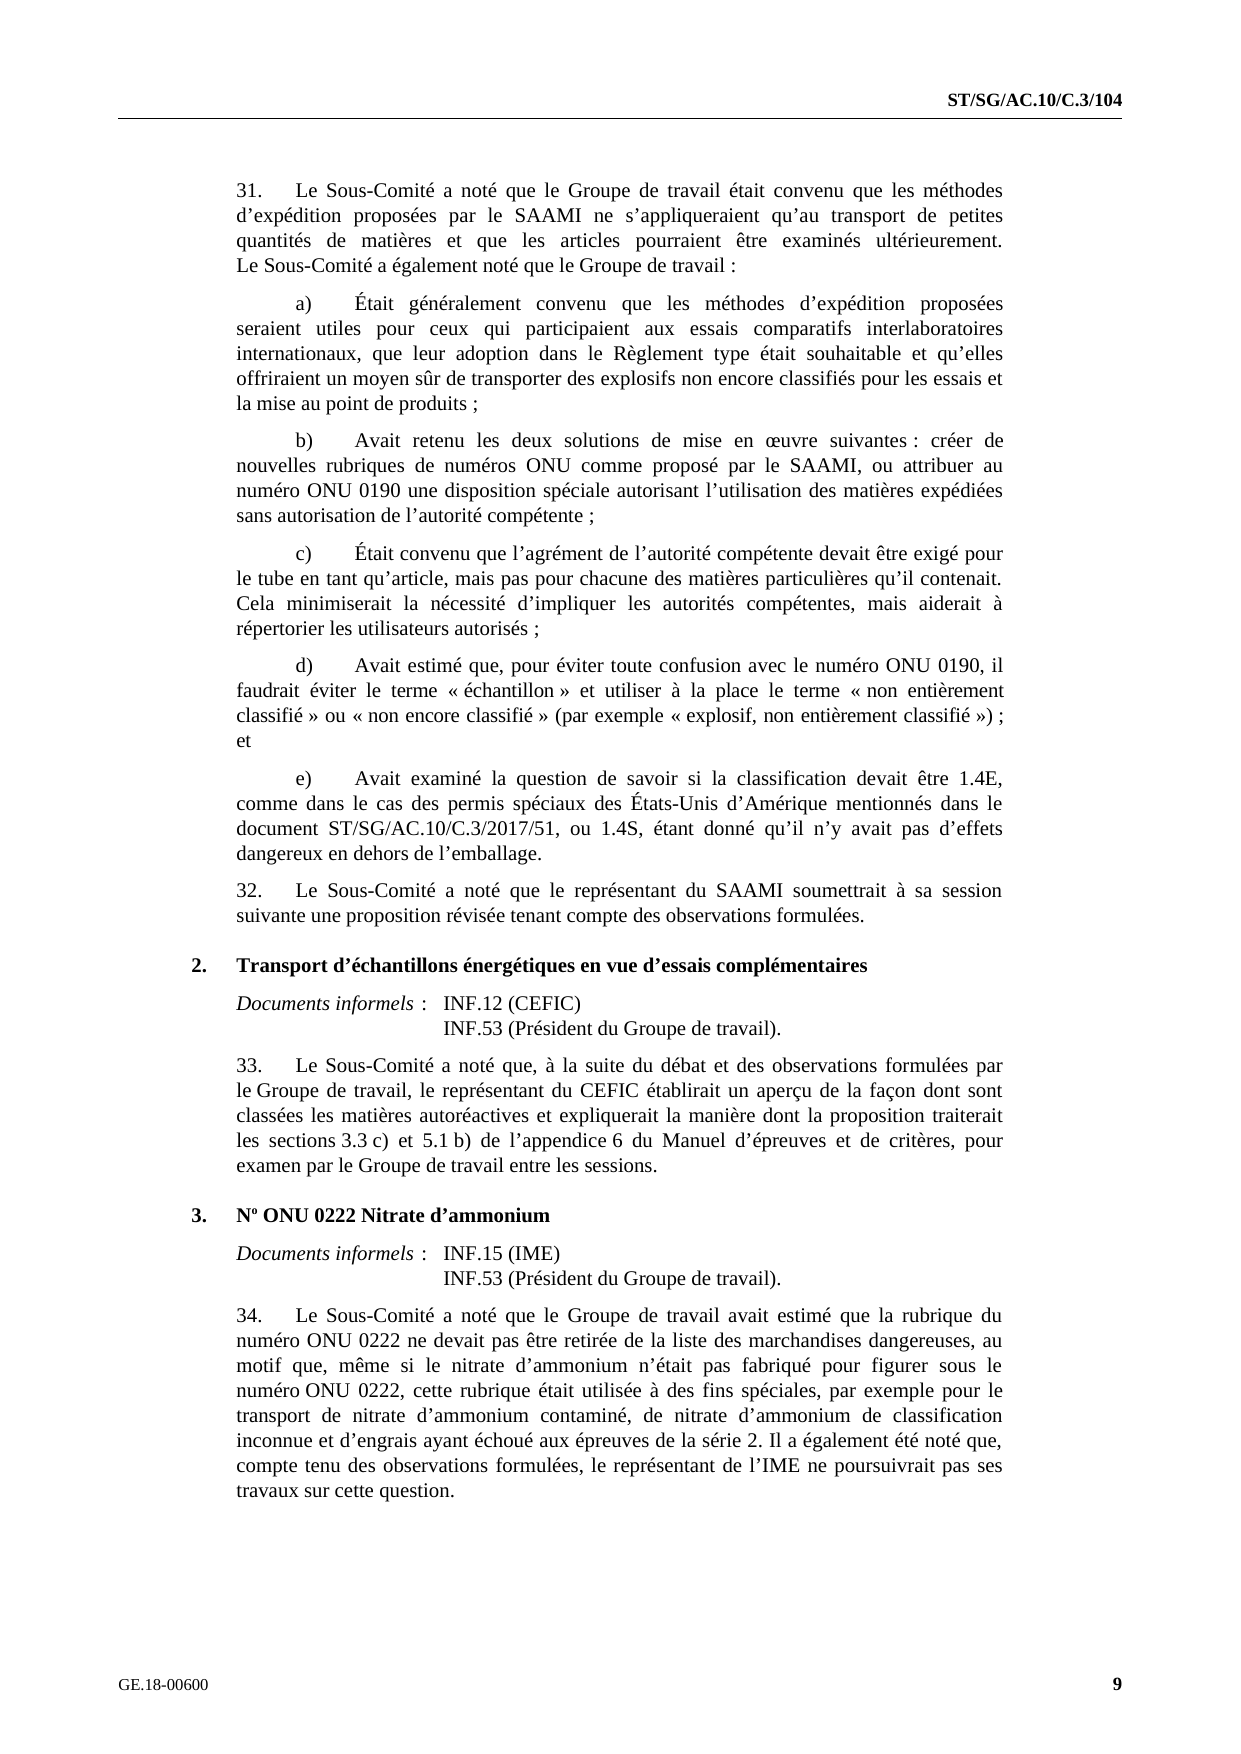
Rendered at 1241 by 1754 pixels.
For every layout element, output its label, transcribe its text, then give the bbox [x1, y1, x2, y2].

text 2. Transport d’échantillons énergétiques en vue d’essais complémentaires [118, 952, 1004, 977]
text e) Avait examiné la question de savoir si la classification devait être 1.4E, comme dans le cas des permis spéciaux des États-Unis d’Amérique mentionnés dans le document ST/SG/AC.10/C.3/2017/51, ou 1.4S, étant donné qu’il n’y avait pas d’effets dangereux en dehors de l’emballage. [236, 765, 1004, 865]
text 31. Le Sous-Comité a noté que le Groupe de travail était convenu que les méthodes d’expédition proposées par le SAAMI ne s’appliqueraient qu’au transport de petites quantités de matières et que les articles pourraient être examinés ultérieurement. Le Sous-Comité a également noté que le Groupe de travail : [236, 177, 1004, 277]
text b) Avait retenu les deux solutions de mise en œuvre suivantes : créer de nouvelles rubriques de numéros ONU comme proposé par le SAAMI, ou attribuer au numéro ONU 0190 une disposition spéciale autorisant l’utilisation des matières expédiées sans autorisation de l’autorité compétente ; [236, 427, 1004, 527]
text Documents informels : INF.12 (CEFIC) INF.53 (Président du Groupe de travail). [236, 990, 1004, 1040]
text d) Avait estimé que, pour éviter toute confusion avec le numéro ONU 0190, il faudrait éviter le terme « échantillon » et utiliser à la place le terme « non entièrement classifié » ou « non encore classifié » (par exemple « explosif, non entièrement classifié ») ; et [236, 652, 1004, 752]
text a) Était généralement convenu que les méthodes d’expédition proposées seraient utiles pour ceux qui participaient aux essais comparatifs interlaboratoires internationaux, que leur adoption dans le Règlement type était souhaitable et qu’elles offriraient un moyen sûr de transporter des explosifs non encore classifiés pour les essais et la mise au point de produits ; [236, 290, 1004, 415]
text 33. Le Sous-Comité a noté que, à la suite du débat et des observations formulées par le Groupe de travail, le représentant du CEFIC établirait un aperçu de la façon dont sont classées les matières autoréactives et expliquerait la manière dont la proposition traiterait les sections 3.3 c) et 5.1 b) de l’appendice 6 du Manuel d’épreuves et de critères, pour examen par le Groupe de travail entre les sessions. [236, 1052, 1004, 1177]
text 3. No ONU 0222 Nitrate d’ammonium [118, 1202, 1004, 1227]
text 34. Le Sous-Comité a noté que le Groupe de travail avait estimé que la rubrique du numéro ONU 0222 ne devait pas être retirée de la liste des marchandises dangereuses, au motif que, même si le nitrate d’ammonium n’était pas fabriqué pour figurer sous le numéro ONU 0222, cette rubrique était utilisée à des fins spéciales, par exemple pour le transport de nitrate d’ammonium contaminé, de nitrate d’ammonium de classification inconnue et d’engrais ayant échoué aux épreuves de la série 2. Il a également été noté que, compte tenu des observations formulées, le représentant de l’IME ne poursuivrait pas ses travaux sur cette question. [236, 1302, 1004, 1502]
text 32. Le Sous-Comité a noté que le représentant du SAAMI soumettrait à sa session suivante une proposition révisée tenant compte des observations formulées. [236, 877, 1004, 927]
text Documents informels : INF.15 (IME) INF.53 (Président du Groupe de travail). [236, 1240, 1004, 1290]
text c) Était convenu que l’agrément de l’autorité compétente devait être exigé pour le tube en tant qu’article, mais pas pour chacune des matières particulières qu’il contenait. Cela minimiserait la nécessité d’impliquer les autorités compétentes, mais aiderait à répertorier les utilisateurs autorisés ; [236, 540, 1004, 640]
